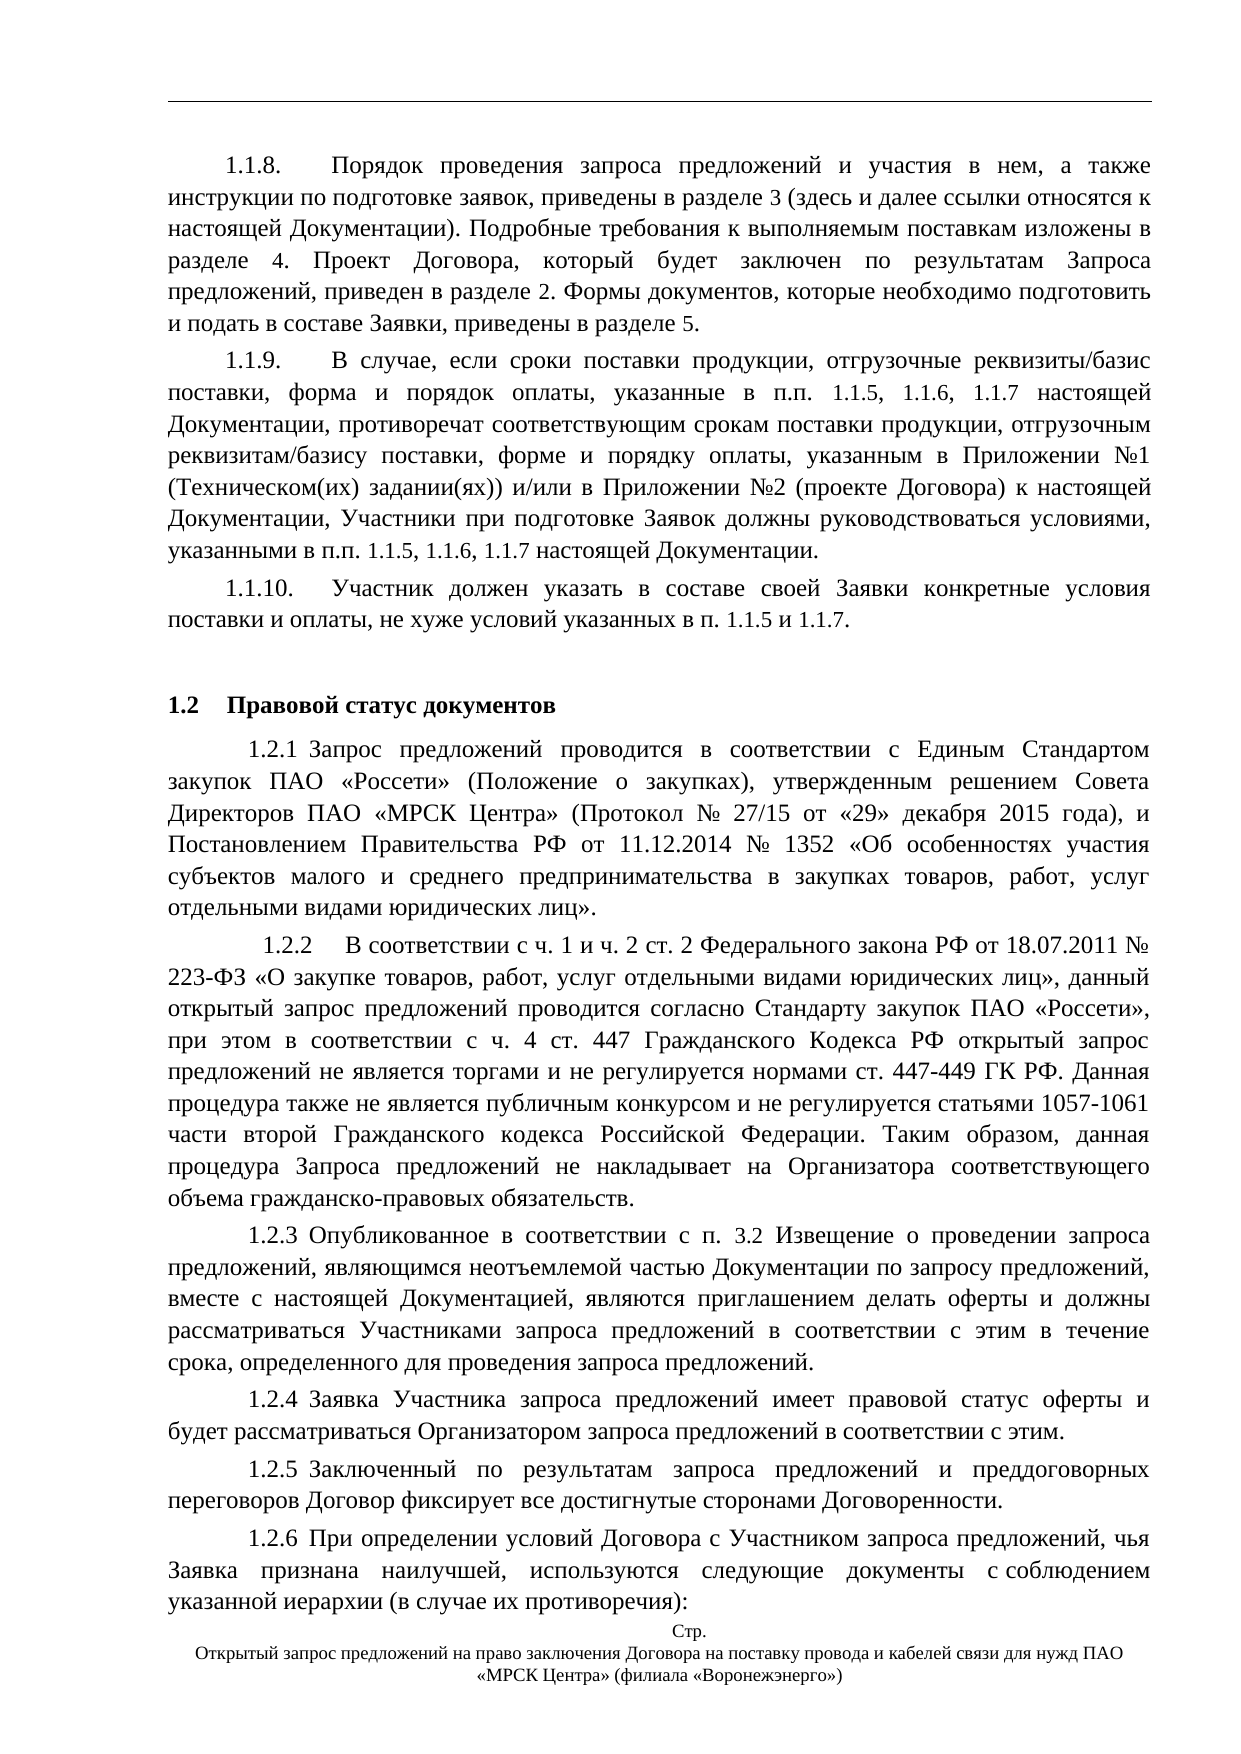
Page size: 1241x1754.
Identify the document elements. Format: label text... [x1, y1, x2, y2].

list Заключенный по результатам запроса предложений и преддоговорных переговоров Договор фиксирует все достигнутые сторонами Договоренности. [168, 1454, 1150, 1514]
list Порядок проведения запроса предложений и участия в нем, а также инструкции по подготовке заявок, приведены в разделе 3 (здесь и далее ссылки относятся к настоящей Документации). Подробные требования к выполняемым поставкам изложены в разделе 4. Проект Договора, который будет заключен по результатам Запроса предложений, приведен в разделе 2. Формы документов, которые необходимо подготовить и подать в составе Заявки, приведены в разделе 5. [168, 150, 1152, 337]
subtitle Правовой статус документов [168, 690, 1152, 719]
list В случае, если сроки поставки продукции, отгрузочные реквизиты/базис поставки, форма и порядок оплаты, указанные в п.п. 1.1.5, 1.1.6, 1.1.7 настоящей Документации, противоречат соответствующим срокам поставки продукции, отгрузочным реквизитам/базису поставки, форме и порядку оплаты, указанным в Приложении №1 (Техническом(их) задании(ях)) и/или в Приложении №2 (проекте Договора) к настоящей Документации, Участники при подготовке Заявок должны руководствоваться условиями, указанными в п.п. 1.1.5, 1.1.6, 1.1.7 настоящей Документации. [168, 346, 1152, 564]
list Участник должен указать в составе своей Заявки конкретные условия поставки и оплаты, не хуже условий указанных в п. 1.1.5 и 1.1.7. [168, 573, 1152, 633]
list В соответствии с ч. 1 и ч. 2 ст. 2 Федерального закона РФ от 18.07.2011 № 223-ФЗ «О закупке товаров, работ, услуг отдельными видами юридических лиц», данный открытый запрос предложений проводится согласно Стандарту закупок ПАО «Россети», при этом в соответствии с ч. 4 ст. 447 Гражданского Кодекса РФ открытый запрос предложений не является торгами и не регулируется нормами ст. 447-449 ГК РФ. Данная процедура также не является публичным конкурсом и не регулируется статьями 1057-1061 части второй Гражданского кодекса Российской Федерации. Таким образом, данная процедура Запроса предложений не накладывает на Организатора соответствующего объема гражданско-правовых обязательств. [168, 930, 1150, 1211]
list Запрос предложений проводится в соответствии с Единым Стандартом закупок ПАО «Россети» (Положение о закупках), утвержденным решением Совета Директоров ПАО «МРСК Центра» (Протокол № 27/15 от «29» декабря 2015 года), и Постановлением Правительства РФ от 11.12.2014 № 1352 «Об особенностях участия субъектов малого и среднего предпринимательства в закупках товаров, работ, услуг отдельными видами юридических лиц». [168, 734, 1150, 921]
list При определении условий Договора с Участником запроса предложений, чья Заявка признана наилучшей, используются следующие документы с соблюдением указанной иерархии (в случае их противоречия): [168, 1523, 1150, 1615]
list Опубликованное в соответствии с п. 3.2 Извещение о проведении запроса предложений, являющимся неотъемлемой частью Документации по запросу предложений, вместе с настоящей Документацией, являются приглашением делать оферты и должны рассматриваться Участниками запроса предложений в соответствии с этим в течение срока, определенного для проведения запроса предложений. [168, 1220, 1150, 1375]
list Заявка Участника запроса предложений имеет правовой статус оферты и будет рассматриваться Организатором запроса предложений в соответствии с этим. [168, 1384, 1150, 1445]
